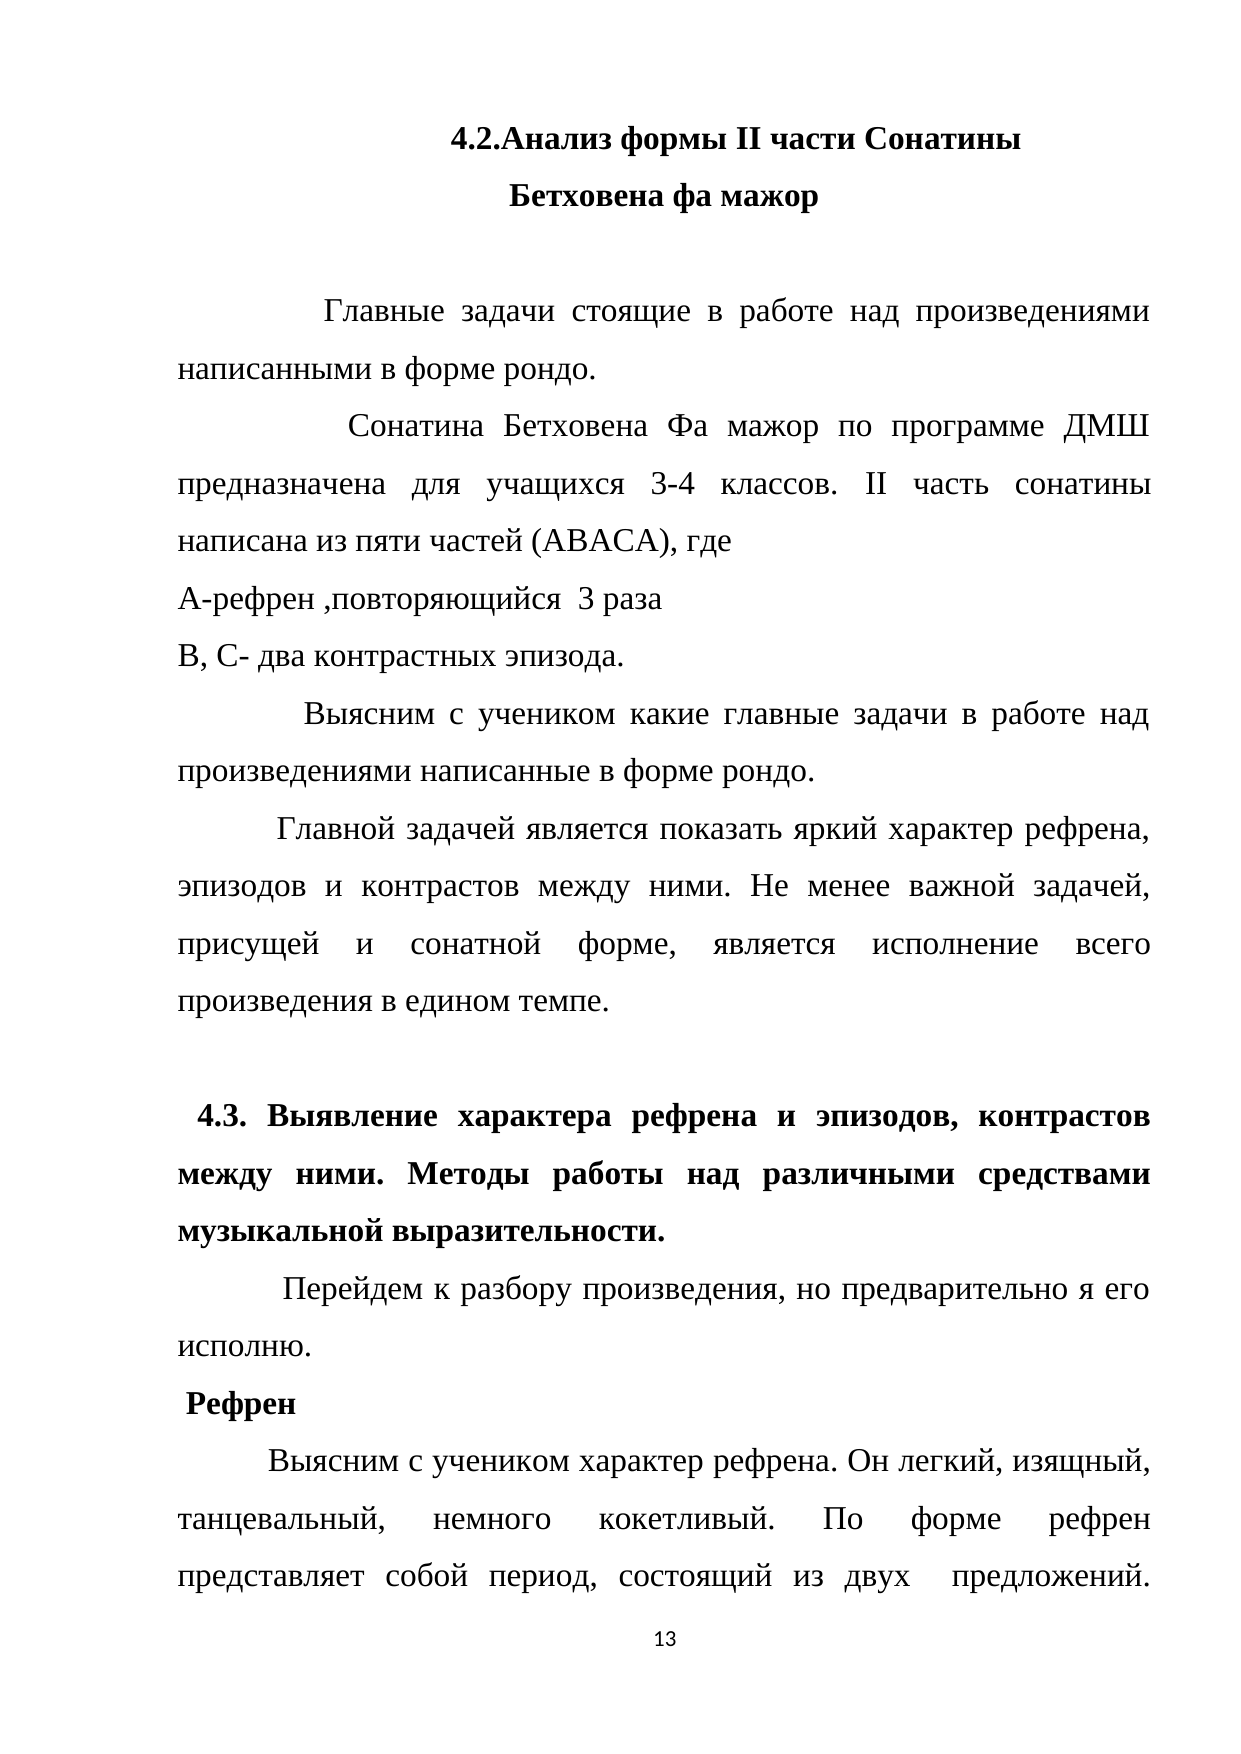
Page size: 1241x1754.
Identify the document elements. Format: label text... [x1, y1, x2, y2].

text Бетховена фа мажор [376, 176, 1152, 214]
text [177, 1441, 1152, 1594]
text Главные задачи стоящие в работе над произведениями написанными в форме рондо. [177, 291, 1152, 386]
text Сонатина Бетховена Фа мажор по программе ДМШ предназначена для учащихся 3-4 классов. II часть сонатины написана из пяти частей (АВАСА), где [177, 406, 1152, 559]
text 4.3. Выявление характера рефрена и эпизодов, контрастов между ними. Методы работы над различными средствами музыкальной выразительности. [177, 1096, 1152, 1249]
text 4.2.Анализ формы II части Сонатины [451, 118, 1152, 156]
text Рефрен [177, 1383, 1152, 1421]
text Выясним с учеником какие главные задачи в работе над произведениями написанные в форме рондо. [177, 693, 1152, 789]
text В, С- два контрастных эпизода. [177, 636, 1152, 674]
text А-рефрен ,повторяющийся 3 раза [177, 578, 1152, 616]
text Главной задачей является показать яркий характер рефрена, эпизодов и контрастов между ними. Не менее важной задачей, присущей и сонатной форме, является исполнение всего произведения в едином темпе. [177, 808, 1152, 1019]
text Перейдем к разбору произведения, но предварительно я его исполню. [177, 1268, 1152, 1364]
